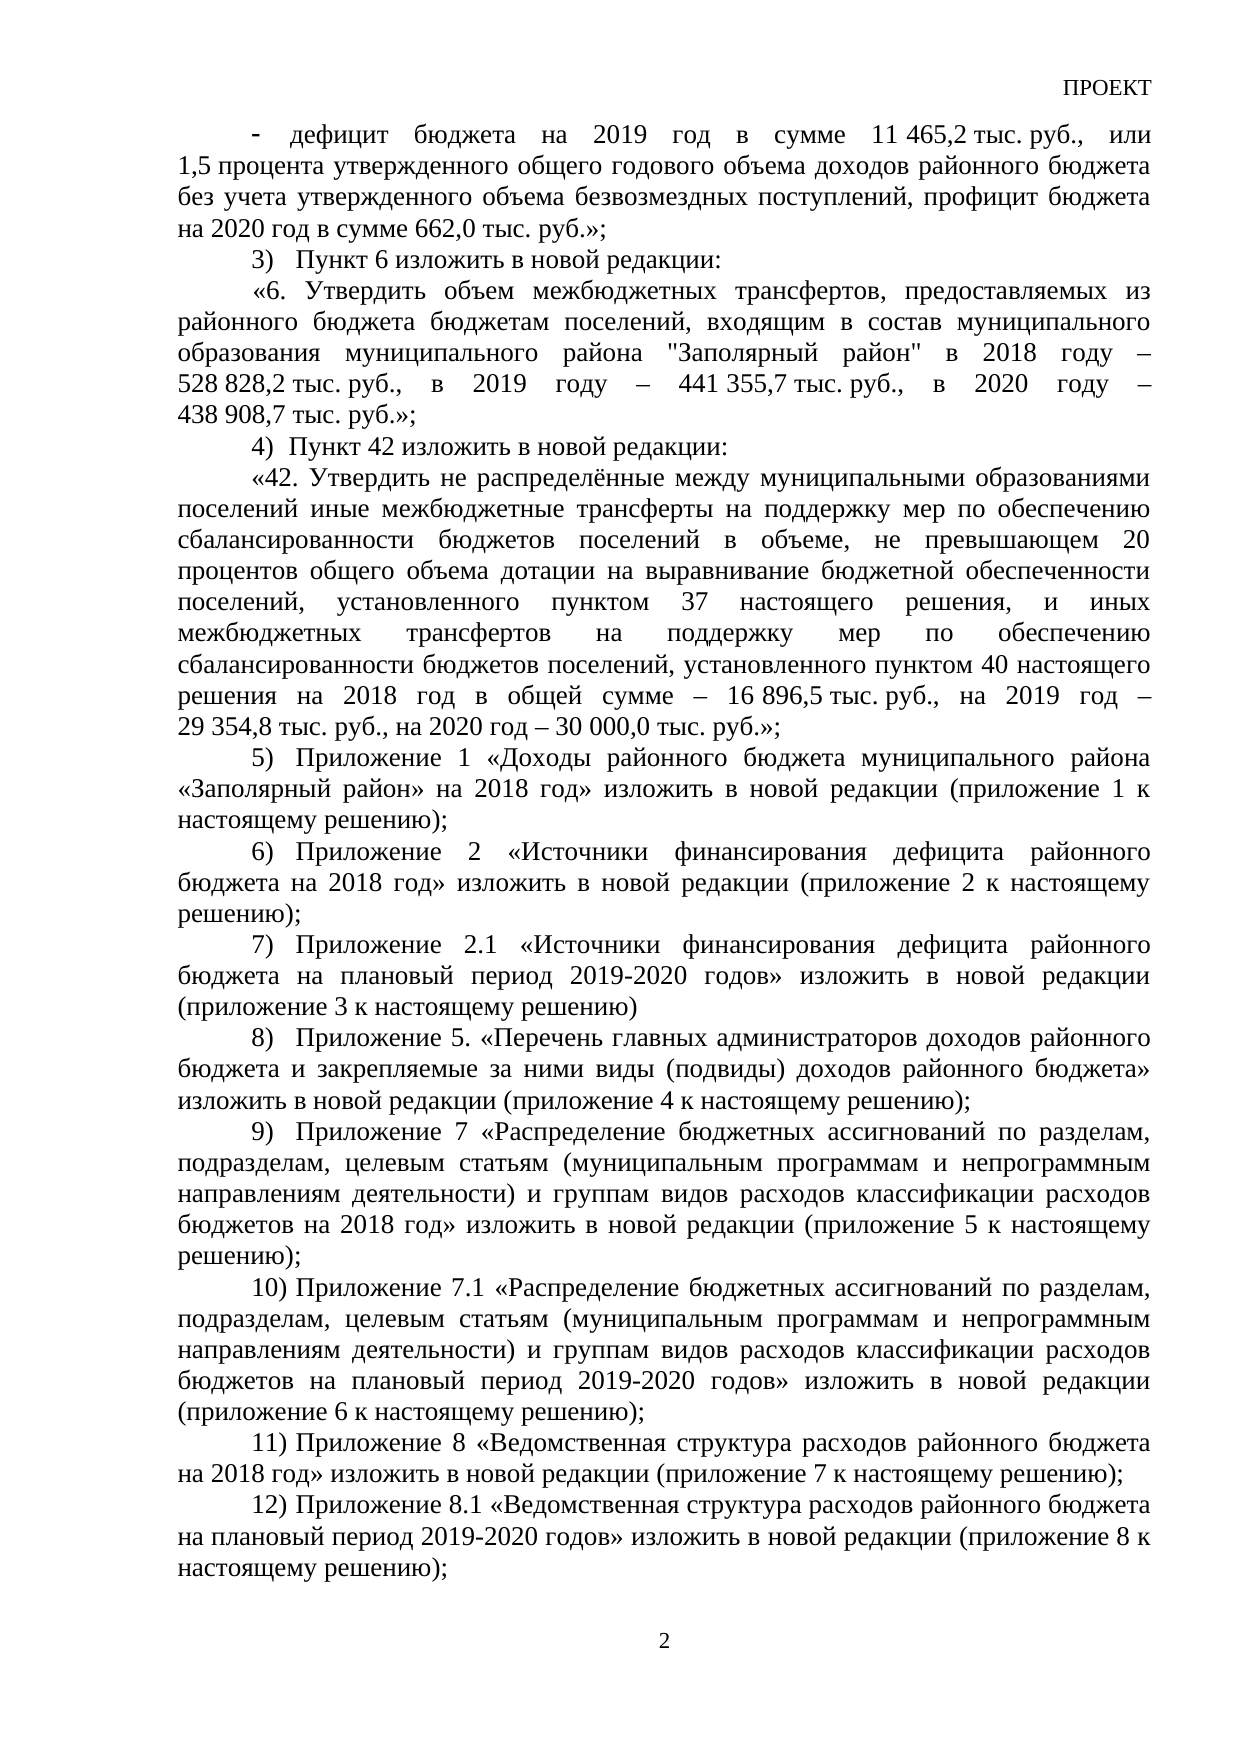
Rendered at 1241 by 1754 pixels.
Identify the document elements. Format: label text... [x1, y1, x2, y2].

list дефицит бюджета на 2019 год в сумме 11 465,2 тыс. руб., или 1,5 процента утвержденного общего годового объема доходов районного бюджета без учета утвержденного объема безвозмездных поступлений, профицит бюджета на 2020 год в сумме 662,0 тыс. руб.»; [177, 118, 1152, 243]
list Приложение 2 «Источники финансирования дефицита районного бюджета на 2018 год» изложить в новой редакции (приложение 2 к настоящему решению); [177, 834, 1152, 928]
text «6. Утвердить объем межбюджетных трансфертов, предоставляемых из районного бюджета бюджетам поселений, входящим в состав муниципального образования муниципального района "Заполярный район" в 2018 году – 528 828,2 тыс. руб., в 2019 году – 441 355,7 тыс. руб., в 2020 году – 438 908,7 тыс. руб.»; [177, 274, 1152, 430]
list Приложение 5. «Перечень главных администраторов доходов районного бюджета и закрепляемые за ними виды (подвиды) доходов районного бюджета» изложить в новой редакции (приложение 4 к настоящему решению); [177, 1021, 1152, 1115]
text 9) Приложение 7 «Распределение бюджетных ассигнований по разделам, подразделам, целевым статьям (муниципальным программам и непрограммным направлениям деятельности) и группам видов расходов классификации расходов бюджетов на 2018 год» изложить в новой редакции (приложение 5 к настоящему решению); [177, 1115, 1152, 1271]
list Пункт 6 изложить в новой редакции: [177, 243, 1152, 274]
list Приложение 2.1 «Источники финансирования дефицита районного бюджета на плановый период 2019-2020 годов» изложить в новой редакции (приложение 3 к настоящему решению) [177, 928, 1152, 1021]
list Приложение 1 «Доходы районного бюджета муниципального района «Заполярный район» на 2018 год» изложить в новой редакции (приложение 1 к настоящему решению); [177, 741, 1152, 834]
text «42. Утвердить не распределённые между муниципальными образованиями поселений иные межбюджетные трансферты на поддержку мер по обеспечению сбалансированности бюджетов поселений в объеме, не превышающем 20 процентов общего объема дотации на выравнивание бюджетной обеспеченности поселений, установленного пунктом 37 настоящего решения, и иных межбюджетных трансфертов на поддержку мер по обеспечению сбалансированности бюджетов поселений, установленного пунктом 40 настоящего решения на 2018 год в общей сумме – 16 896,5 тыс. руб., на 2019 год – 29 354,8 тыс. руб., на 2020 год – 30 000,0 тыс. руб.»; [177, 461, 1152, 741]
list Приложение 8.1 «Ведомственная структура расходов районного бюджета на плановый период 2019-2020 годов» изложить в новой редакции (приложение 8 к настоящему решению); [177, 1489, 1152, 1582]
list 11) Приложение 8 «Ведомственная структура расходов районного бюджета на 2018 год» изложить в новой редакции (приложение 7 к настоящему решению); [177, 1426, 1152, 1489]
list Пункт 42 изложить в новой редакции: [251, 430, 1152, 461]
list 10) Приложение 7.1 «Распределение бюджетных ассигнований по разделам, подразделам, целевым статьям (муниципальным программам и непрограммным направлениям деятельности) и группам видов расходов классификации расходов бюджетов на плановый период 2019-2020 годов» изложить в новой редакции (приложение 6 к настоящему решению); [177, 1271, 1152, 1426]
